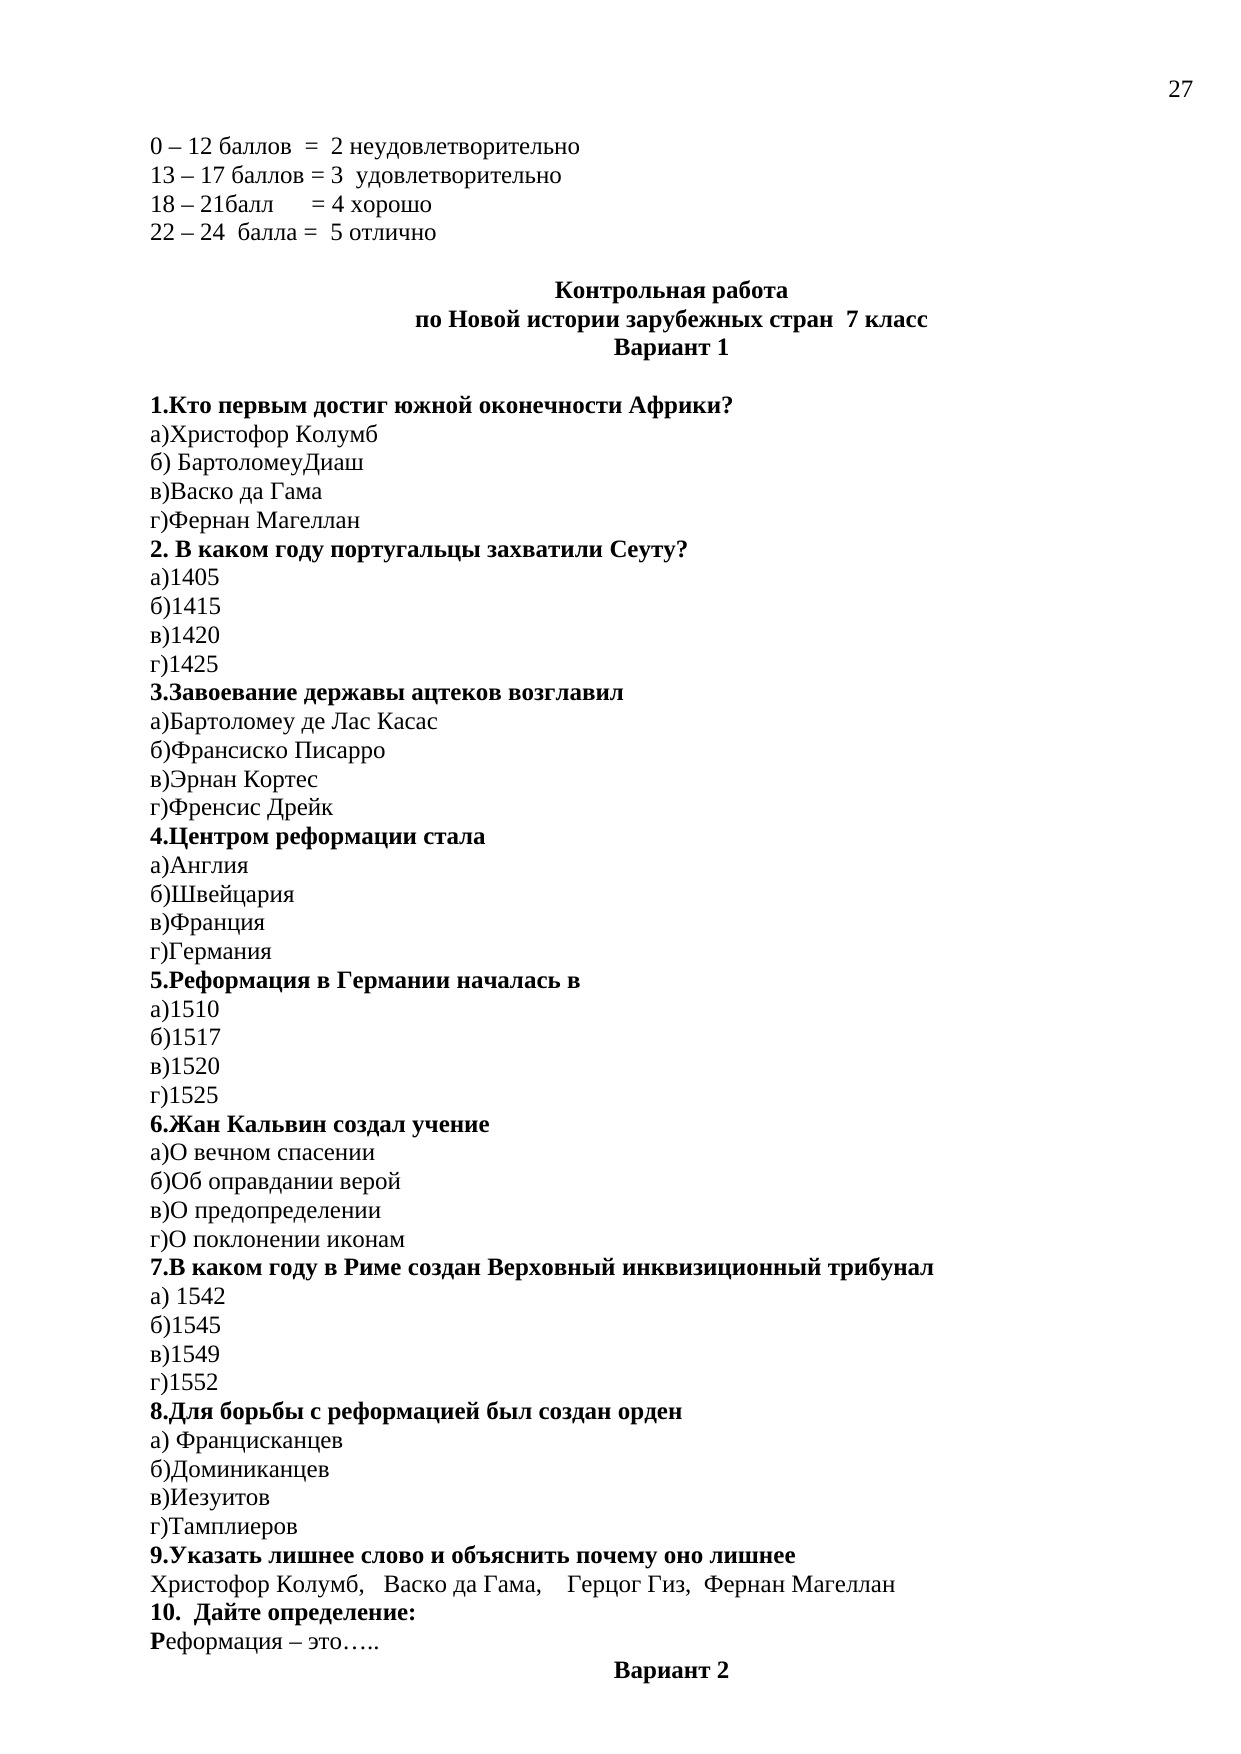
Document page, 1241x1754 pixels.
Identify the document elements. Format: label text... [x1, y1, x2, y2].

text в)1549 [150, 1339, 1193, 1367]
text в)О предопределении [150, 1195, 1193, 1224]
text б)Об оправдании верой [150, 1166, 1193, 1195]
text а) Францисканцев [150, 1425, 1193, 1454]
text в)Франция [150, 907, 1193, 936]
text в)1420 [150, 620, 1193, 649]
text а)О вечном спасении [150, 1137, 1193, 1166]
text б)1517 [150, 1022, 1193, 1051]
text в)Эрнан Кортес [150, 764, 1193, 792]
text 22 – 24 балла = 5 отлично [150, 217, 1193, 246]
text г)1425 [150, 649, 1193, 677]
text б)Франсиско Писарро [150, 735, 1193, 764]
text б)1545 [150, 1310, 1193, 1339]
text 4.Центром реформации стала [150, 821, 1193, 850]
text в)1520 [150, 1051, 1193, 1080]
text Христофор Колумб, Васко да Гама, Герцог Гиз, Фернан Магеллан [150, 1569, 1193, 1597]
text 2. В каком году португальцы захватили Сеуту? [150, 534, 1193, 562]
text а)1405 [150, 562, 1193, 591]
text а)Англия [150, 850, 1193, 879]
text а)Христофор Колумб [150, 419, 1193, 447]
text а)1510 [150, 994, 1193, 1022]
text б)1415 [150, 591, 1193, 620]
text Вариант 1 [150, 332, 1193, 361]
text г)Френсис Дрейк [150, 792, 1193, 821]
text г)О поклонении иконам [150, 1224, 1193, 1252]
text Контрольная работа [150, 275, 1193, 304]
text Вариант 2 [150, 1655, 1193, 1684]
text 18 – 21балл = 4 хорошо [150, 189, 1193, 217]
text 6.Жан Кальвин создал учение [150, 1109, 1193, 1137]
text а)Бартоломеу де Лас Касас [150, 706, 1193, 735]
text по Новой истории зарубежных стран 7 класс [150, 304, 1193, 332]
text г)1552 [150, 1367, 1193, 1396]
text 1.Кто первым достиг южной оконечности Африки? [150, 390, 1193, 419]
text г)1525 [150, 1080, 1193, 1109]
text 3.Завоевание державы ацтеков возглавил [150, 677, 1193, 706]
text 0 – 12 баллов = 2 неудовлетворительно [150, 131, 1193, 160]
text 5.Реформация в Германии началась в [150, 965, 1193, 994]
text 7.В каком году в Риме создан Верховный инквизиционный трибунал [150, 1252, 1193, 1281]
text в)Иезуитов [150, 1482, 1193, 1511]
text а) 1542 [150, 1281, 1193, 1310]
text г)Тамплиеров [150, 1511, 1193, 1540]
text б) БартоломеуДиаш [150, 447, 1193, 476]
text в)Васко да Гама [150, 476, 1193, 505]
text 13 – 17 баллов = 3 удовлетворительно [150, 160, 1193, 189]
text б)Доминиканцев [150, 1454, 1193, 1482]
text г)Германия [150, 936, 1193, 965]
text 9.Указать лишнее слово и объяснить почему оно лишнее [150, 1540, 1193, 1569]
text б)Швейцария [150, 879, 1193, 907]
text Реформация – это….. [150, 1626, 1193, 1655]
text 8.Для борьбы с реформацией был создан орден [150, 1396, 1193, 1425]
text г)Фернан Магеллан [150, 505, 1193, 534]
text 10. Дайте определение: [150, 1597, 1193, 1626]
